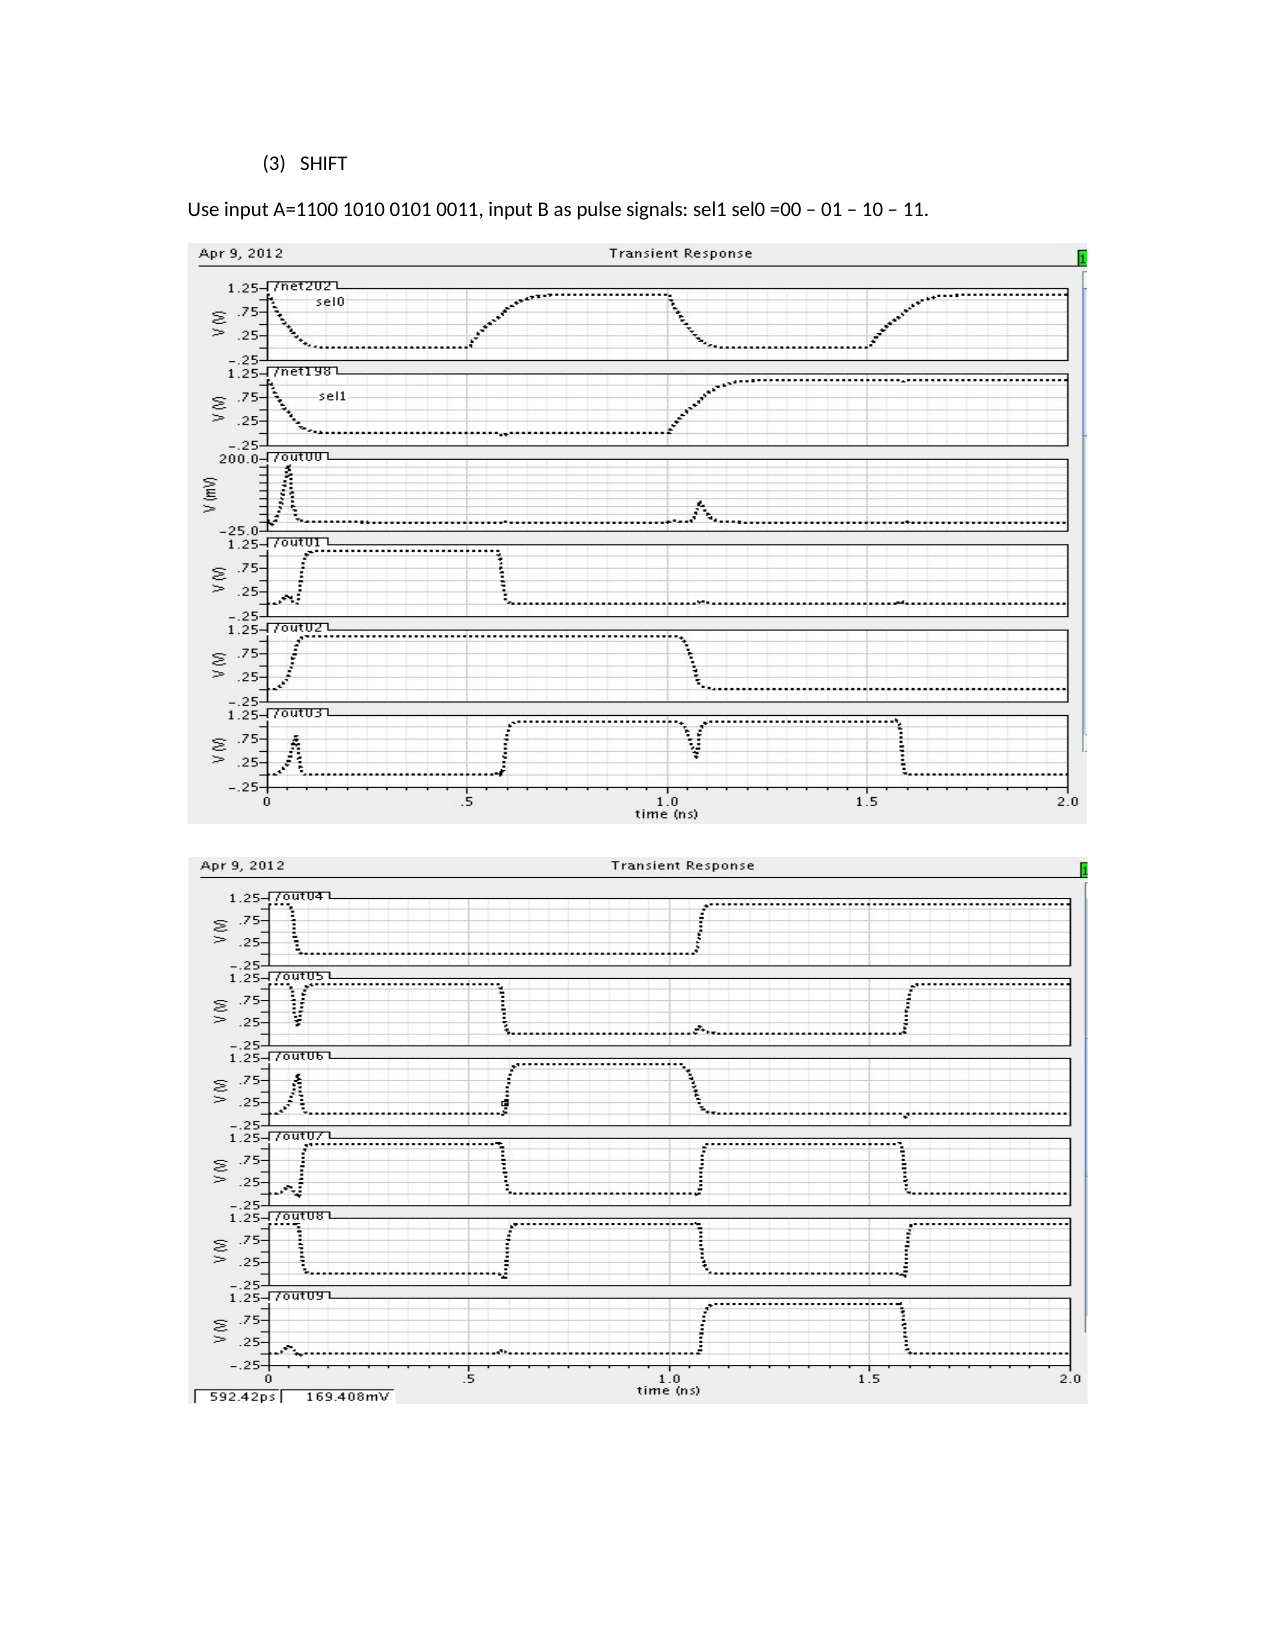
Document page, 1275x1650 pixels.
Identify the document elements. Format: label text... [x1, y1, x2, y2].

list SHIFT [262, 150, 1087, 175]
text Use input A=1100 1010 0101 0011, input B as pulse signals: sel1 sel0 =00 – 01 – 10 – 11. [187, 196, 1087, 222]
picture [187, 857, 1088, 1404]
picture [187, 242, 1087, 824]
